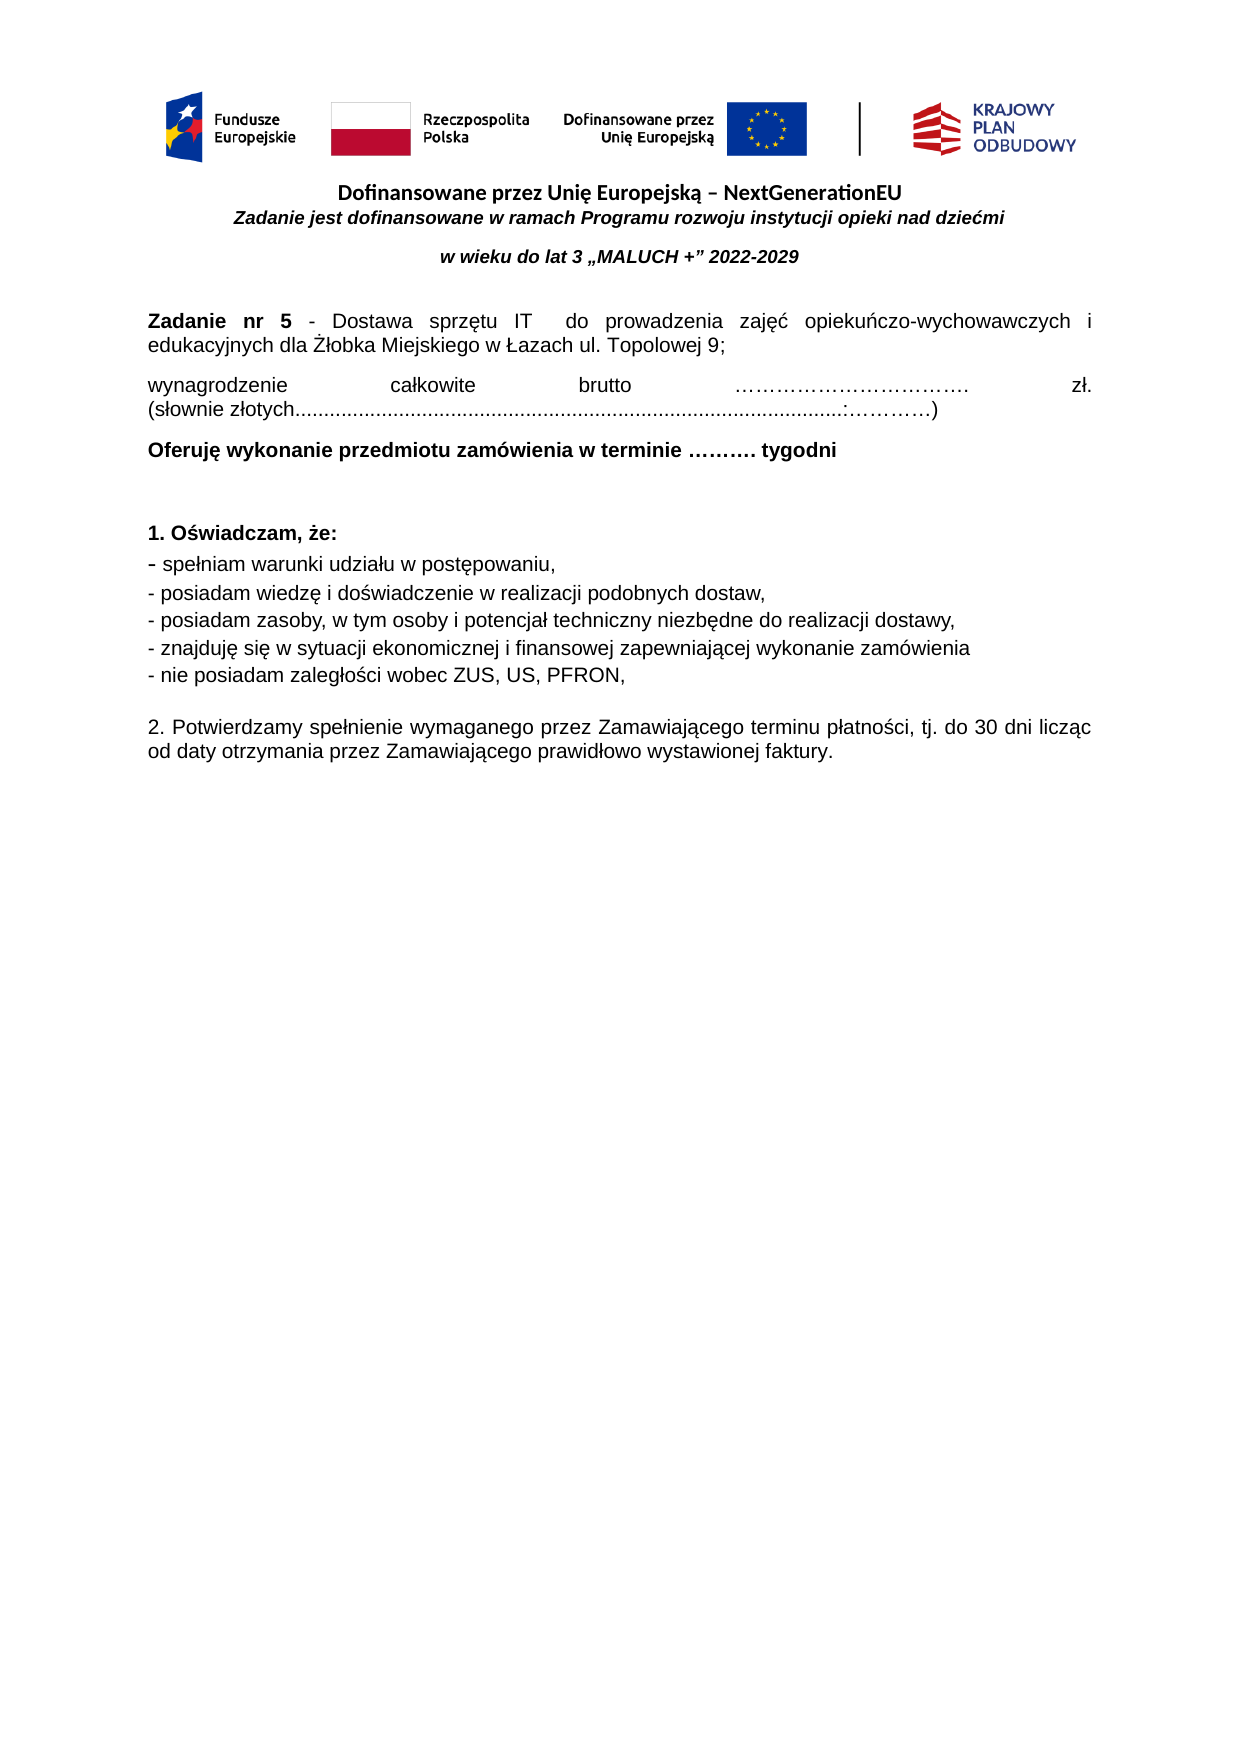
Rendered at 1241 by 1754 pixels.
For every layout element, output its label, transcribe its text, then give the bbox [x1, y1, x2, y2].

text - nie posiadam zaległości wobec ZUS, US, PFRON, [148, 663, 1093, 715]
text 1. Oświadczam, że: [148, 521, 1093, 545]
text 2. Potwierdzamy spełnienie wymaganego przez Zamawiającego terminu płatności, tj. do 30 dni licząc od daty otrzymania przez Zamawiającego prawidłowo wystawionej faktury. [148, 715, 1093, 763]
text - znajduję się w sytuacji ekonomicznej i finansowej zapewniającej wykonanie zamówienia [148, 636, 1093, 659]
text Zadanie nr 5 - Dostawa sprzętu IT do prowadzenia zajęć opiekuńczo-wychowawczych i edukacyjnych dla Żłobka Miejskiego w Łazach ul. Topolowej 9; [148, 308, 1093, 356]
text Oferuję wykonanie przedmiotu zamówienia w terminie ………. tygodni [148, 438, 1093, 462]
text - spełniam warunki udziału w postępowaniu, - posiadam wiedzę i doświadczenie w realizacji podobnych dostaw, - posiadam zasoby, w tym osoby i potencjał techniczny niezbędne do realizacji dostawy, [148, 548, 1093, 632]
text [148, 373, 1093, 421]
